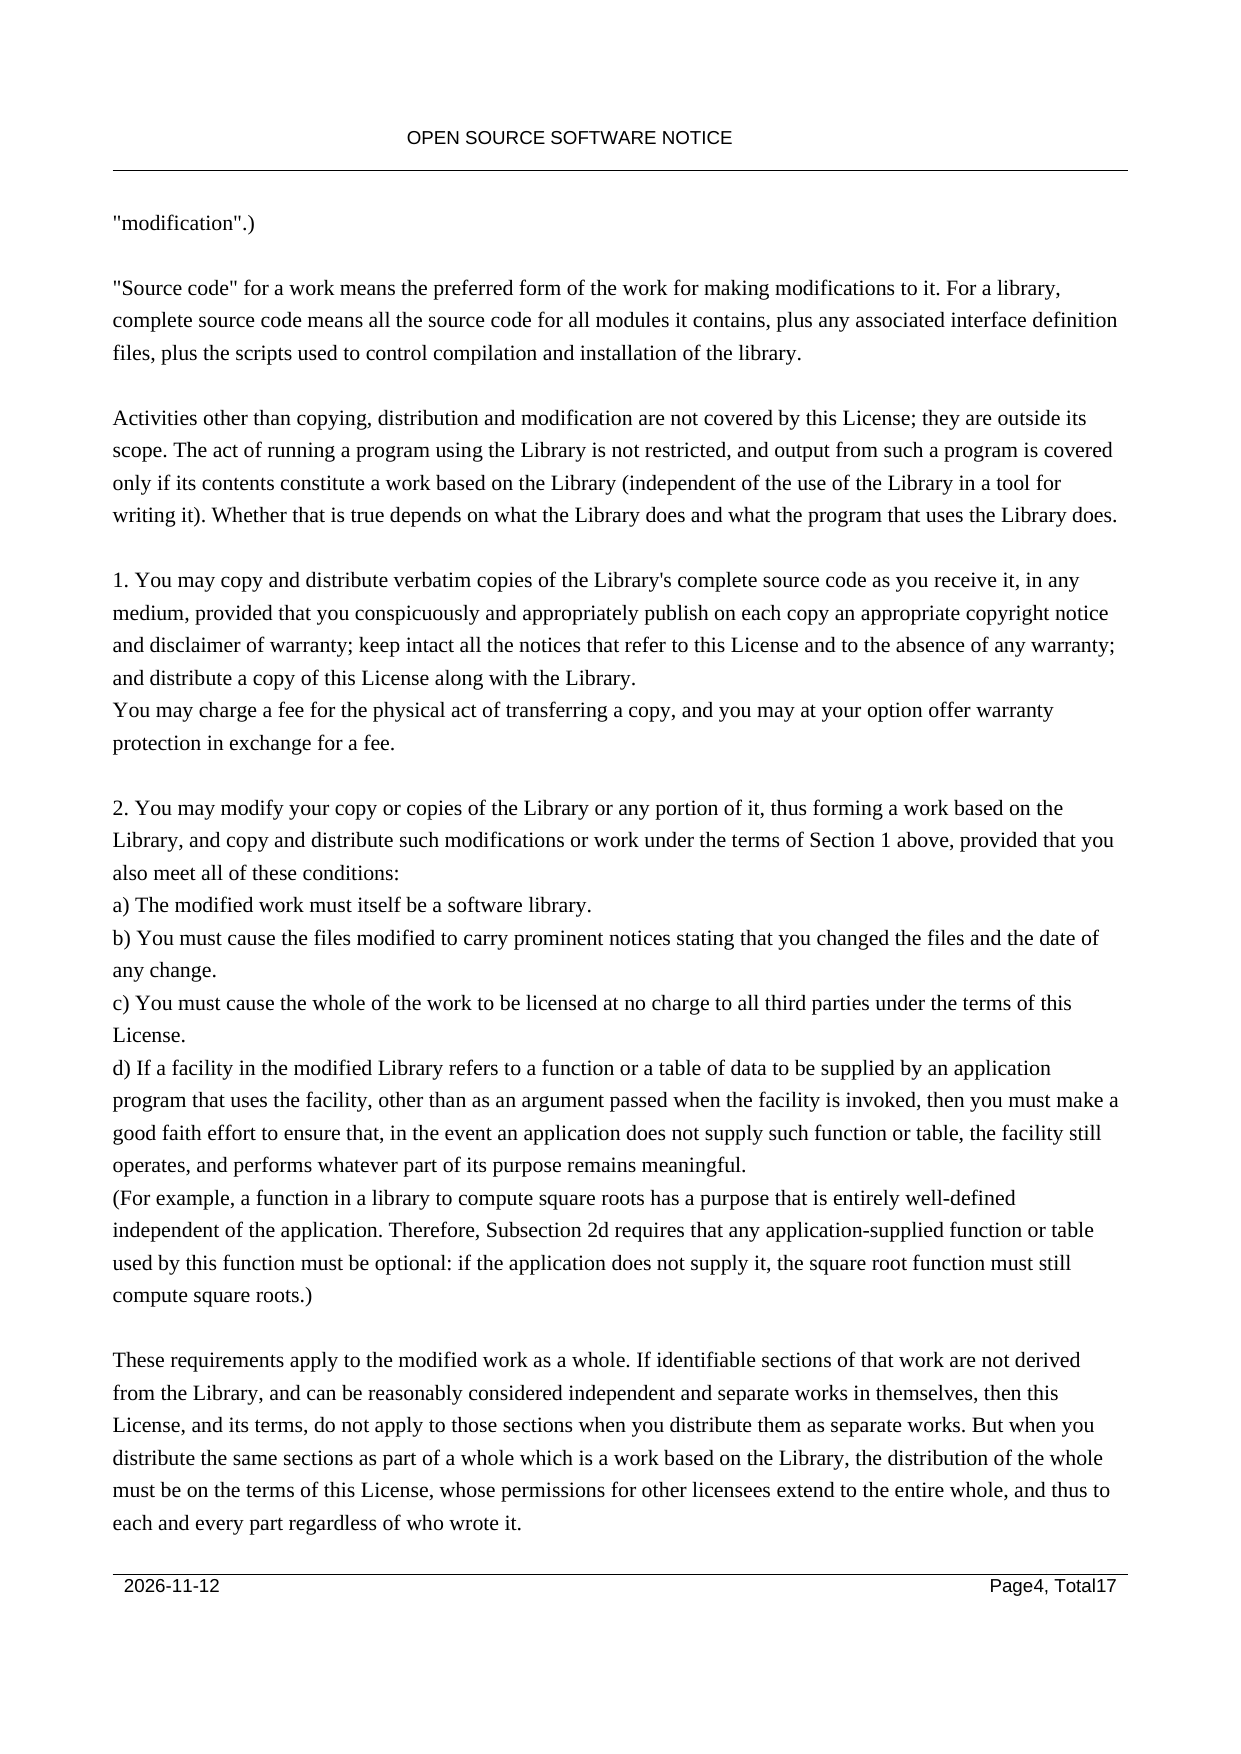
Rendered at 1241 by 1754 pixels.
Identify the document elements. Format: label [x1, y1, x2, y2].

text [112, 206, 1128, 1539]
